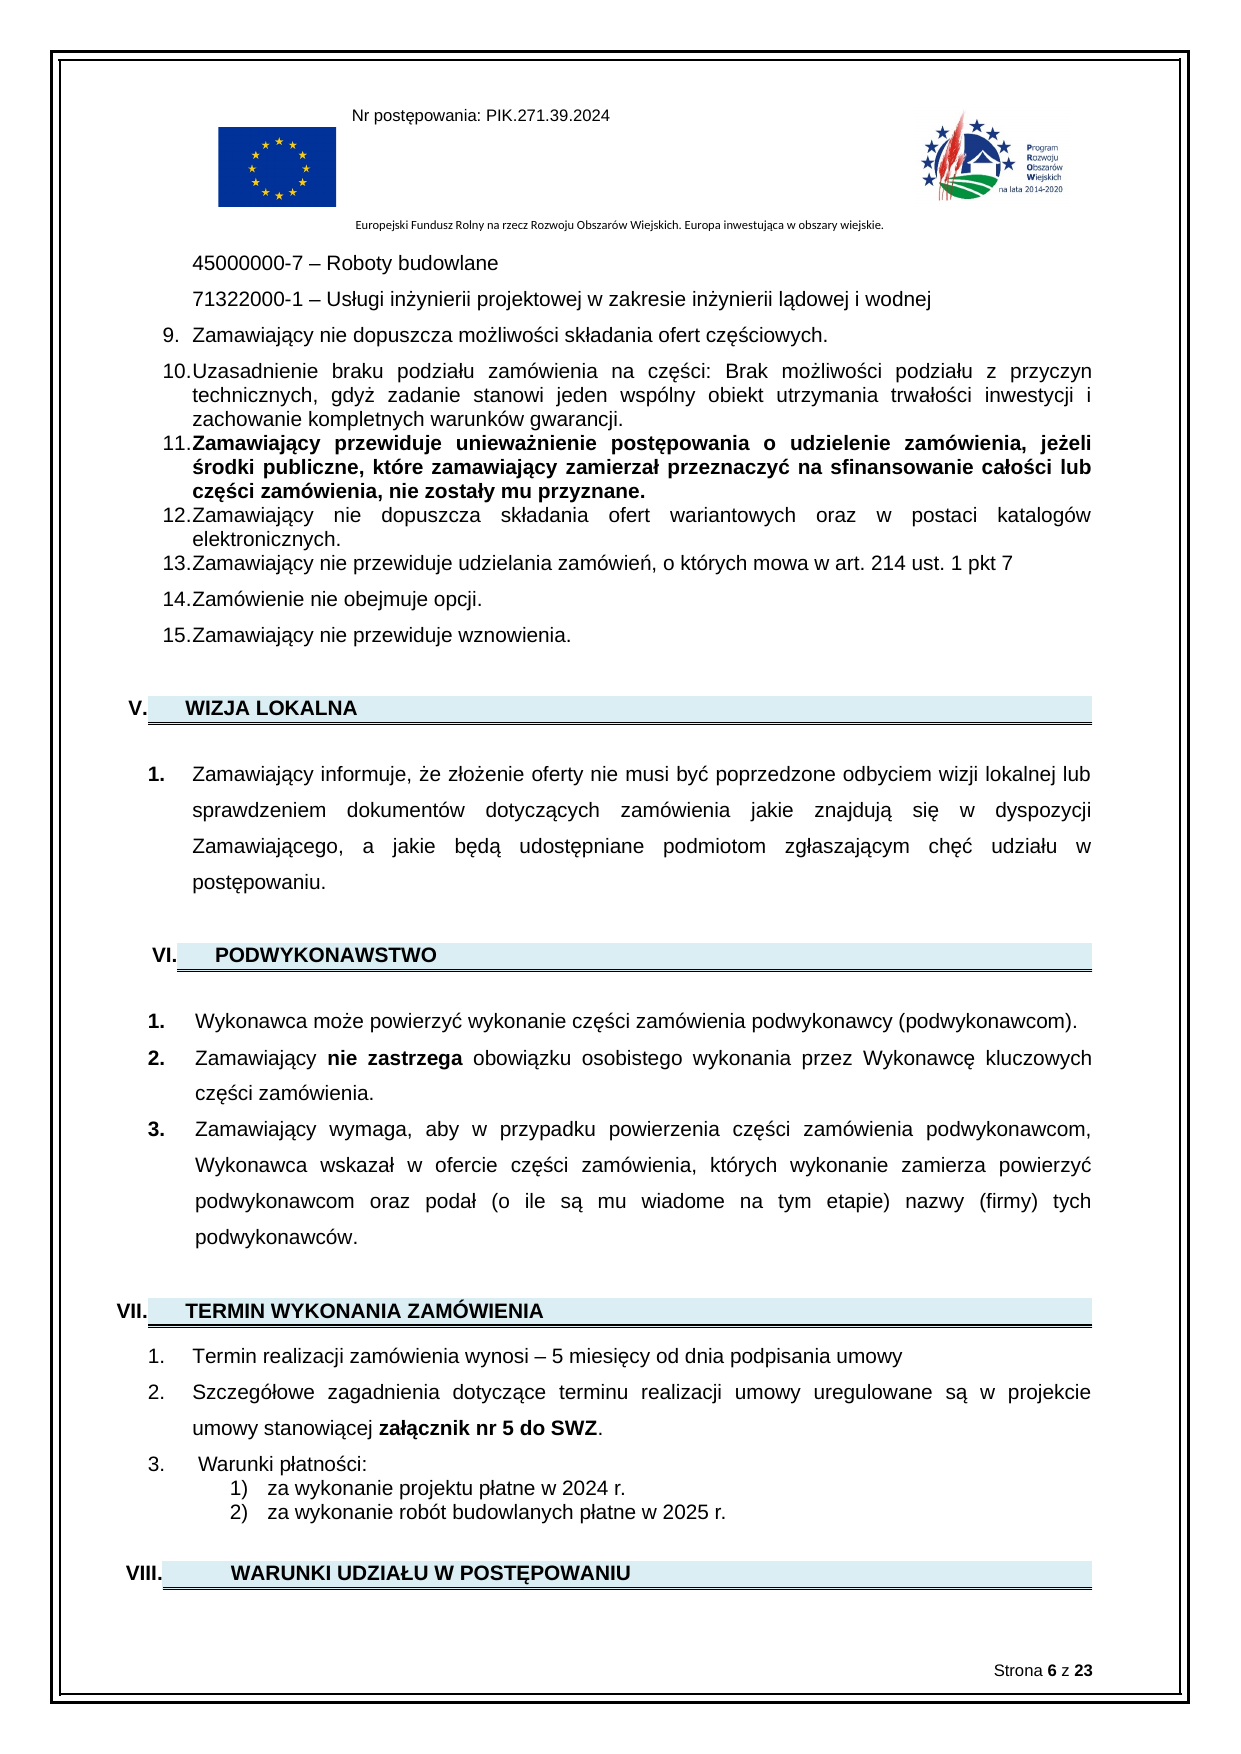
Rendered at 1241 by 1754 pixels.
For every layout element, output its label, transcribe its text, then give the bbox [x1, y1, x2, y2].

list Zamawiający informuje, że złożenie oferty nie musi być poprzedzone odbyciem wizji lokalnej lub sprawdzeniem dokumentów dotyczących zamówienia jakie znajdują się w dyspozycji Zamawiającego, a jakie będą udostępniane podmiotom zgłaszającym chęć udziału w postępowaniu. [148, 762, 1092, 894]
list TERMIN WYKONANIA ZAMÓWIENIA [148, 1298, 1092, 1324]
list Uzasadnienie braku podziału zamówienia na części: Brak możliwości podziału z przyczyn technicznych, gdyż zadanie stanowi jeden wspólny obiekt utrzymania trwałości inwestycji i zachowanie kompletnych warunków gwarancji. [162, 359, 1092, 431]
list Szczegółowe zagadnienia dotyczące terminu realizacji umowy uregulowane są w projekcie umowy stanowiącej załącznik nr 5 do SWZ. [148, 1380, 1092, 1439]
list Termin realizacji zamówienia wynosi – 5 miesięcy od dnia podpisania umowy [148, 1344, 1092, 1368]
list za wykonanie projektu płatne w 2024 r. [229, 1476, 1092, 1499]
list Zamawiający nie przewiduje wznowienia. [162, 622, 1092, 646]
list PODWYKONAWSTWO [177, 943, 1092, 969]
list Zamówienie nie obejmuje opcji. [162, 586, 1092, 610]
list Zamawiający nie dopuszcza składania ofert wariantowych oraz w postaci katalogów elektronicznych. [162, 503, 1092, 551]
list Zamawiający nie dopuszcza możliwości składania ofert częściowych. [162, 323, 1092, 347]
list Zamawiający nie przewiduje udzielania zamówień, o których mowa w art. 214 ust. 1 pkt 7 [162, 551, 1092, 574]
list Warunki płatności: [148, 1452, 1092, 1476]
picture [217, 127, 336, 206]
list Zamawiający wymaga, aby w przypadku powierzenia części zamówienia podwykonawcom, Wykonawca wskazał w ofercie części zamówienia, których wykonanie zamierza powierzyć podwykonawcom oraz podał (o ile są mu wiadome na tym etapie) nazwy (firmy) tych podwykonawców. [148, 1117, 1092, 1249]
text 71322000-1 – Usługi inżynierii projektowej w zakresie inżynierii lądowej i wodnej [192, 287, 1092, 311]
picture [914, 106, 1071, 207]
text 45000000-7 – Roboty budowlane [192, 251, 1092, 275]
list Wykonawca może powierzyć wykonanie części zamówienia podwykonawcy (podwykonawcom). [148, 1009, 1092, 1033]
list Zamawiający nie zastrzega obowiązku osobistego wykonania przez Wykonawcę kluczowych części zamówienia. [148, 1045, 1092, 1105]
list WARUNKI UDZIAŁU W POSTĘPOWANIU [162, 1561, 1092, 1590]
list WIZJA LOKALNA [148, 696, 1092, 722]
list Zamawiający przewiduje unieważnienie postępowania o udzielenie zamówienia, jeżeli środki publiczne, które zamawiający zamierzał przeznaczyć na sfinansowanie całości lub części zamówienia, nie zostały mu przyznane. [162, 431, 1092, 503]
list za wykonanie robót budowlanych płatne w 2025 r. [229, 1499, 1092, 1523]
